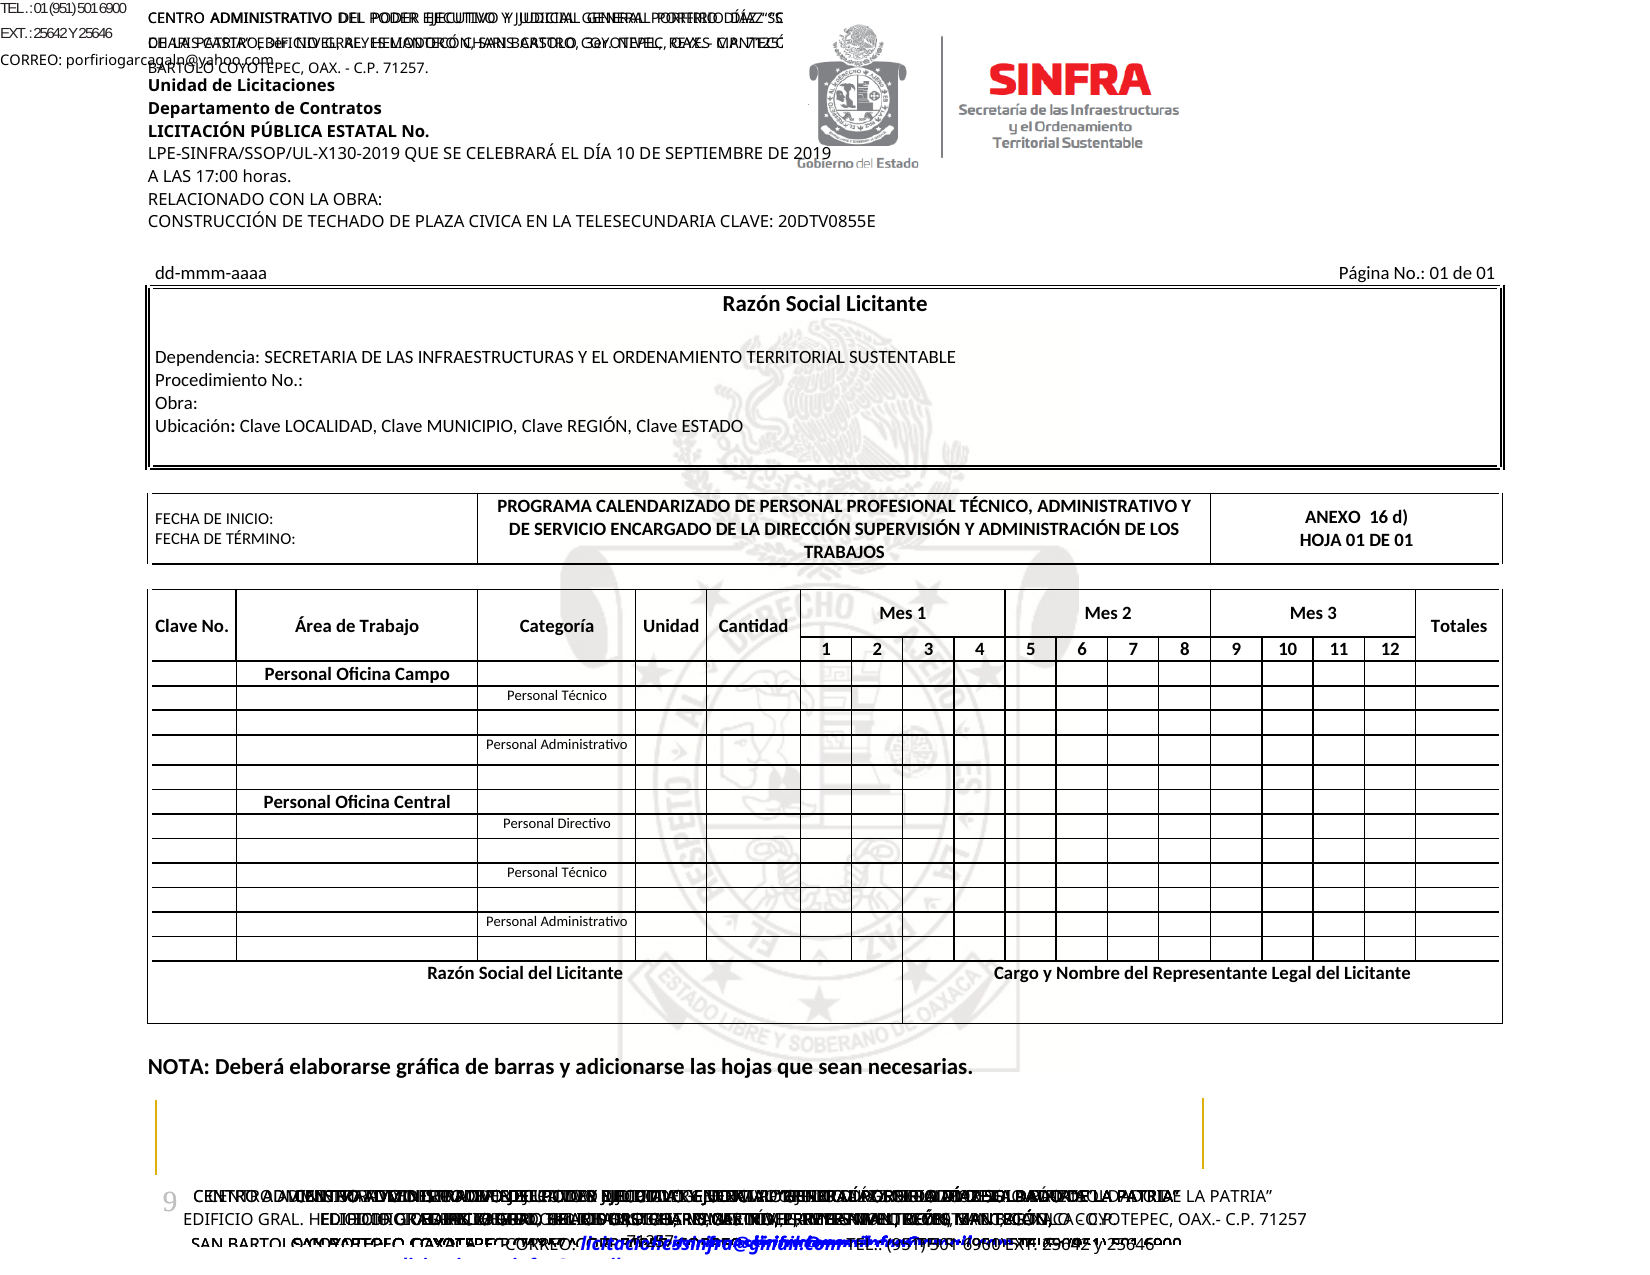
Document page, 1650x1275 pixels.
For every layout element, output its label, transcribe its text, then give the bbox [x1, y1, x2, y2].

table_cell [1365, 937, 1415, 960]
table_cell [237, 687, 477, 709]
table_cell [237, 711, 477, 734]
table_cell [1263, 839, 1312, 862]
table_cell [1416, 838, 1502, 862]
table_cell [707, 864, 800, 887]
table_cell [1416, 764, 1502, 789]
table_cell [1365, 736, 1415, 764]
table_cell FECHA DE INICIO: FECHA DE TÉRMINO: [148, 493, 477, 563]
table_cell [1314, 687, 1364, 709]
picture [783, 12, 1223, 182]
table_cell Personal Administrativo [478, 736, 635, 764]
table_cell [1263, 766, 1312, 789]
table_cell [1108, 736, 1158, 764]
table_cell [1365, 687, 1415, 709]
table_cell [801, 766, 851, 789]
table_cell [236, 565, 478, 589]
table_cell [148, 734, 236, 764]
table_cell [1211, 913, 1261, 936]
table_cell [237, 913, 477, 936]
table_cell [707, 711, 800, 734]
table_cell [1314, 711, 1364, 734]
table_cell [1263, 736, 1312, 764]
table_cell [1006, 815, 1055, 838]
table_cell Personal Técnico [478, 864, 635, 887]
table_cell [148, 813, 236, 838]
table_cell [800, 565, 1005, 589]
table_cell [955, 913, 1004, 936]
table_cell [1211, 937, 1261, 960]
table_cell [1159, 687, 1210, 709]
table_cell [148, 764, 236, 789]
table_cell Razón Social Licitante Dependencia: SECRETARIA DE LAS INFRAESTRUCTURAS Y EL ORDENAMIENTO TERRITORIAL SUSTENTABLE Procedimiento No.: Obra: Ubicación: Clave LOCALIDAD, Clave MUNICIPIO, Clave REGIÓN, Clave ESTADO [148, 285, 1502, 465]
table_cell [707, 937, 800, 960]
table_cell [1006, 662, 1055, 685]
table_cell [903, 687, 953, 709]
table_cell [1416, 887, 1502, 911]
table_cell [636, 711, 706, 734]
table_cell [903, 913, 953, 936]
table_cell [707, 790, 800, 813]
picture [559, 1024, 1079, 1052]
table_header Página No.: 01 de 01 [775, 261, 1502, 284]
table_cell [852, 687, 902, 709]
table_cell [636, 815, 706, 838]
table_cell [1159, 766, 1210, 789]
table_cell [1365, 815, 1415, 838]
table_cell [1006, 687, 1055, 709]
table_cell [1416, 862, 1502, 887]
table_cell [1314, 736, 1364, 764]
table_cell [1263, 790, 1312, 813]
table_cell [1314, 790, 1364, 813]
table_cell [1211, 766, 1261, 789]
table_cell Mes 1 [801, 590, 1004, 636]
table_cell [1108, 687, 1158, 709]
table_cell [1416, 911, 1502, 936]
table_cell [1108, 937, 1158, 960]
table_cell [1314, 864, 1364, 887]
table_cell [148, 911, 236, 936]
table_cell [801, 864, 851, 887]
table_cell [955, 790, 1004, 813]
table_cell [1263, 687, 1312, 709]
table_cell [1263, 864, 1312, 887]
table_cell [707, 687, 800, 709]
table_cell [1416, 563, 1502, 589]
table_cell [1416, 465, 1502, 493]
table_cell [903, 662, 953, 685]
table_cell ANEXO 16 d) HOJA 01 DE 01 [1211, 493, 1502, 563]
table_cell [801, 687, 851, 709]
table_cell [636, 565, 707, 589]
table_cell Cargo y Nombre del Representante Legal del Licitante [903, 960, 1502, 1022]
table_cell [1365, 888, 1415, 911]
table_cell [237, 736, 477, 764]
table_cell Mes 2 [1006, 590, 1210, 636]
table_cell [1159, 937, 1210, 960]
table_cell [903, 790, 953, 813]
table_cell [1057, 864, 1107, 887]
table_cell [1211, 687, 1261, 709]
table_cell Área de Trabajo [237, 590, 477, 660]
table_cell 4 [955, 638, 1004, 660]
table_header dd-mmm-aaaa [148, 261, 775, 284]
table_cell [478, 766, 635, 789]
table_cell [1263, 662, 1312, 685]
table_cell [636, 864, 706, 887]
table_cell Unidad [636, 590, 706, 660]
table_cell Categoría [478, 590, 635, 660]
table_cell [707, 888, 800, 911]
table_cell [1057, 888, 1107, 911]
table_cell [1211, 565, 1416, 589]
table_cell [1108, 790, 1158, 813]
table_cell [1057, 766, 1107, 789]
table_cell [801, 815, 851, 838]
table_cell [1057, 662, 1107, 685]
table_cell PROGRAMA CALENDARIZADO DE PERSONAL PROFESIONAL TÉCNICO, ADMINISTRATIVO Y DE SERVICIO ENCARGADO DE LA DIRECCIÓN SUPERVISIÓN Y ADMINISTRACIÓN DE LOS TRABAJOS [478, 494, 1210, 563]
table_cell [1159, 815, 1210, 838]
table_cell [478, 888, 635, 911]
table_cell [1006, 937, 1055, 960]
table_cell [955, 888, 1004, 911]
table_cell [1365, 711, 1415, 734]
table_cell [955, 662, 1004, 685]
table_cell [1108, 815, 1158, 838]
table_cell [1159, 913, 1210, 936]
table_cell 3 [903, 638, 953, 660]
table_cell Mes 3 [1211, 590, 1415, 636]
table_cell [903, 839, 953, 862]
table_cell [801, 736, 851, 764]
table_cell [903, 711, 953, 734]
table_cell [1006, 790, 1055, 813]
table_cell [955, 937, 1004, 960]
table_cell [148, 709, 236, 734]
table_cell [148, 862, 236, 887]
table_cell [1159, 839, 1210, 862]
table_cell [1057, 736, 1107, 764]
table_cell [903, 937, 953, 960]
table_cell [1108, 711, 1158, 734]
table_cell [852, 766, 902, 789]
table_cell [955, 766, 1004, 789]
table_cell [903, 888, 953, 911]
table_cell [1211, 839, 1261, 862]
table_cell [955, 711, 1004, 734]
table_cell Personal Técnico [478, 687, 635, 709]
table_cell [707, 662, 800, 685]
table_cell [955, 864, 1004, 887]
table_cell [148, 838, 236, 862]
table_cell [1057, 913, 1107, 936]
table_cell [801, 711, 851, 734]
table_cell [1159, 790, 1210, 813]
table_cell [707, 565, 800, 589]
table_cell [955, 687, 1004, 709]
table_cell [148, 685, 236, 709]
table_cell [636, 790, 706, 813]
table_cell 10 [1263, 638, 1312, 660]
table_cell [148, 887, 236, 911]
table_cell [1006, 913, 1055, 936]
table_cell [852, 839, 902, 862]
table_cell [1211, 736, 1261, 764]
table_cell [1314, 937, 1364, 960]
table_cell [1159, 662, 1210, 685]
table_cell [478, 790, 635, 813]
table_cell 12 [1365, 638, 1415, 660]
table_cell [1057, 839, 1107, 862]
table_cell [1416, 936, 1502, 960]
table_cell [903, 815, 953, 838]
table_cell [478, 937, 635, 960]
table_cell 2 [852, 638, 902, 660]
table_cell [1314, 662, 1364, 685]
table_cell [852, 711, 902, 734]
table_cell Totales [1416, 589, 1502, 660]
table_cell [852, 888, 902, 911]
table_cell [707, 815, 800, 838]
table_cell [1108, 839, 1158, 862]
table_cell [1211, 711, 1261, 734]
table_cell [1211, 790, 1261, 813]
table_cell [148, 660, 236, 685]
table_cell [1211, 888, 1261, 911]
table_cell 8 [1159, 638, 1210, 660]
table_cell [801, 839, 851, 862]
table_cell [801, 790, 851, 813]
table_cell 7 [1108, 638, 1158, 660]
table_cell [1365, 864, 1415, 887]
table_cell Personal Oficina Campo [237, 662, 477, 685]
table_cell [1057, 687, 1107, 709]
table_cell [903, 766, 953, 789]
table_cell [1006, 711, 1055, 734]
table_cell [1159, 736, 1210, 764]
table_cell [903, 864, 953, 887]
text NOTA: Deberá elaborarse gráfica de barras y adicionarse las hojas que sean necesarias. [148, 1052, 1502, 1080]
table_cell Cantidad [707, 590, 800, 660]
table_cell [1263, 913, 1312, 936]
table_cell [636, 766, 706, 789]
table_cell [955, 736, 1004, 764]
table_cell [237, 888, 477, 911]
table_cell [237, 815, 477, 838]
table_cell [1416, 813, 1502, 838]
table_cell Clave No. [148, 589, 235, 660]
table_cell [1006, 766, 1055, 789]
table_cell [852, 864, 902, 887]
table_cell [1365, 913, 1415, 936]
table_cell [478, 711, 635, 734]
table_cell [1159, 864, 1210, 887]
table_cell [237, 766, 477, 789]
table_cell [478, 662, 635, 685]
table_cell [852, 736, 902, 764]
table_cell [1314, 839, 1364, 862]
table_cell [1314, 913, 1364, 936]
table_cell [1314, 815, 1364, 838]
table_cell [1416, 685, 1502, 709]
table_cell [478, 565, 636, 589]
table_cell [1314, 766, 1364, 789]
table_cell [707, 736, 800, 764]
table_cell [237, 839, 477, 862]
table_cell [852, 790, 902, 813]
table_cell [1108, 662, 1158, 685]
table_cell [852, 913, 902, 936]
table_cell [1108, 888, 1158, 911]
table_cell [148, 465, 478, 493]
table_cell [237, 937, 477, 960]
table_cell [852, 815, 902, 838]
table_cell [1263, 711, 1312, 734]
table_cell [1006, 888, 1055, 911]
table_cell [1005, 565, 1211, 589]
table_cell [636, 662, 706, 685]
table_cell [852, 662, 902, 685]
table_cell [801, 888, 851, 911]
table_cell [1365, 662, 1415, 685]
table_cell 9 [1211, 638, 1261, 660]
table_cell [1006, 864, 1055, 887]
table_cell [1108, 913, 1158, 936]
table_cell [1211, 815, 1261, 838]
table_cell [636, 736, 706, 764]
table_cell [1416, 789, 1502, 813]
table_cell 6 [1057, 638, 1107, 660]
table_cell [1314, 888, 1364, 911]
table_cell [801, 913, 851, 936]
table_cell [707, 766, 800, 789]
table_cell [1006, 839, 1055, 862]
table_cell [1057, 815, 1107, 838]
table_cell Personal Directivo [478, 815, 635, 838]
table_cell 11 [1314, 638, 1364, 660]
table_cell [801, 662, 851, 685]
table_cell [955, 815, 1004, 838]
table_cell [1416, 734, 1502, 764]
table_cell [148, 563, 236, 589]
table_cell [1108, 864, 1158, 887]
table_cell 5 [1006, 638, 1055, 660]
table_cell [1057, 937, 1107, 960]
table_cell [1263, 815, 1312, 838]
table_cell [1006, 736, 1055, 764]
table_cell [1365, 766, 1415, 789]
table_cell [636, 839, 706, 862]
table_cell [1057, 790, 1107, 813]
table_cell [1365, 839, 1415, 862]
table_cell [478, 470, 1211, 493]
table_cell [1159, 888, 1210, 911]
table_cell [636, 687, 706, 709]
table_cell [478, 839, 635, 862]
table_cell [636, 913, 706, 936]
table_cell [1057, 711, 1107, 734]
table_cell Razón Social del Licitante [148, 960, 902, 1022]
table_cell [237, 864, 477, 887]
table_cell [1211, 864, 1261, 887]
table_cell [1108, 766, 1158, 789]
table_cell [1211, 470, 1416, 493]
table_cell [1211, 662, 1261, 685]
table_cell [1416, 709, 1502, 734]
table_cell [636, 888, 706, 911]
table_cell [1416, 660, 1502, 685]
table_cell [1159, 711, 1210, 734]
table_cell [636, 937, 706, 960]
table_cell [148, 789, 236, 813]
table_cell [1365, 790, 1415, 813]
table_cell [707, 839, 800, 862]
table_cell 1 [801, 638, 851, 660]
table_cell [852, 937, 902, 960]
table_cell [955, 839, 1004, 862]
table_cell [1263, 937, 1312, 960]
table_cell [903, 736, 953, 764]
table_cell [148, 936, 236, 960]
table_cell Personal Oficina Central [237, 790, 477, 813]
table_cell [801, 937, 851, 960]
table_cell [1263, 888, 1312, 911]
table_cell [707, 913, 800, 936]
table_cell Personal Administrativo [478, 913, 635, 936]
